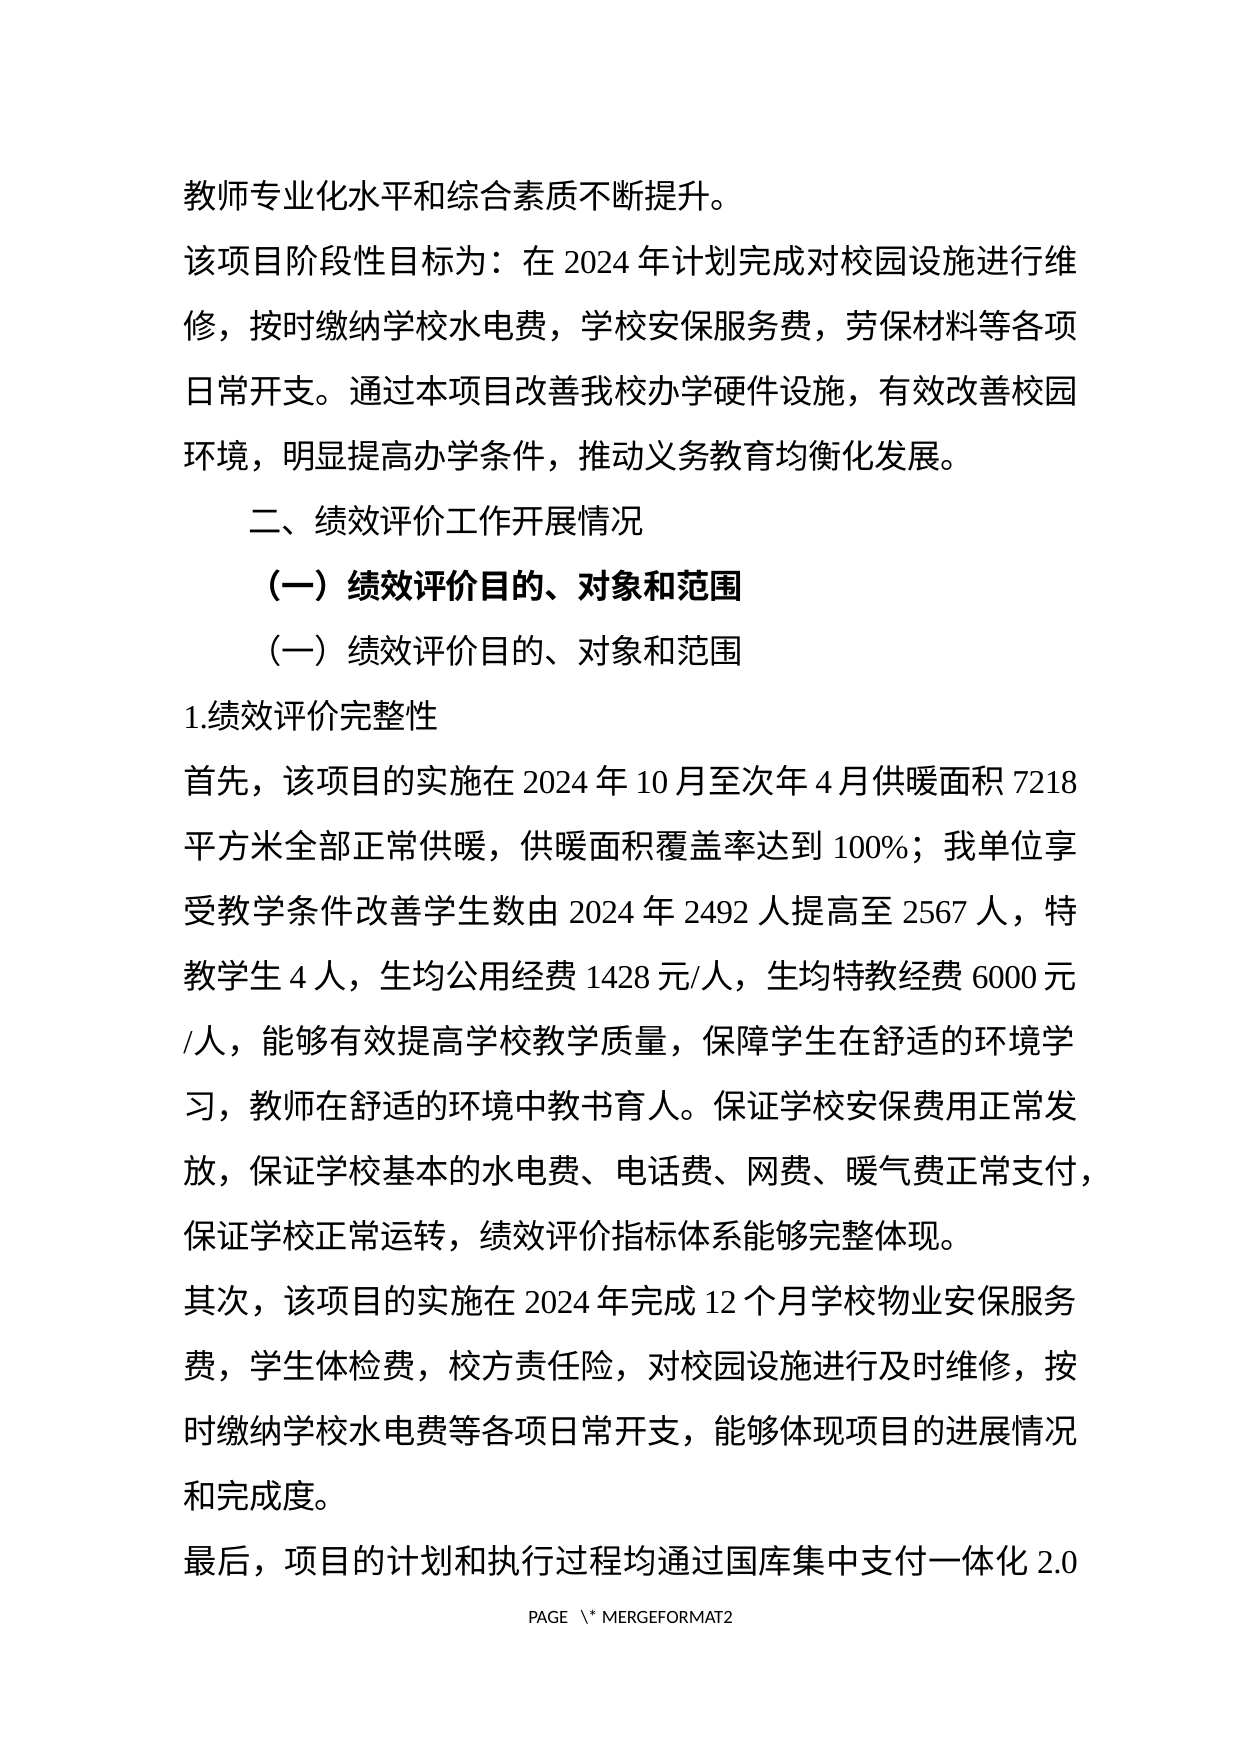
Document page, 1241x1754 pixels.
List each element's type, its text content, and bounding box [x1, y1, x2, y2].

text （一）绩效评价目的、对象和范围 [183, 552, 1078, 617]
text 二、绩效评价工作开展情况 [183, 487, 1078, 552]
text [183, 617, 1078, 1592]
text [183, 162, 1078, 487]
